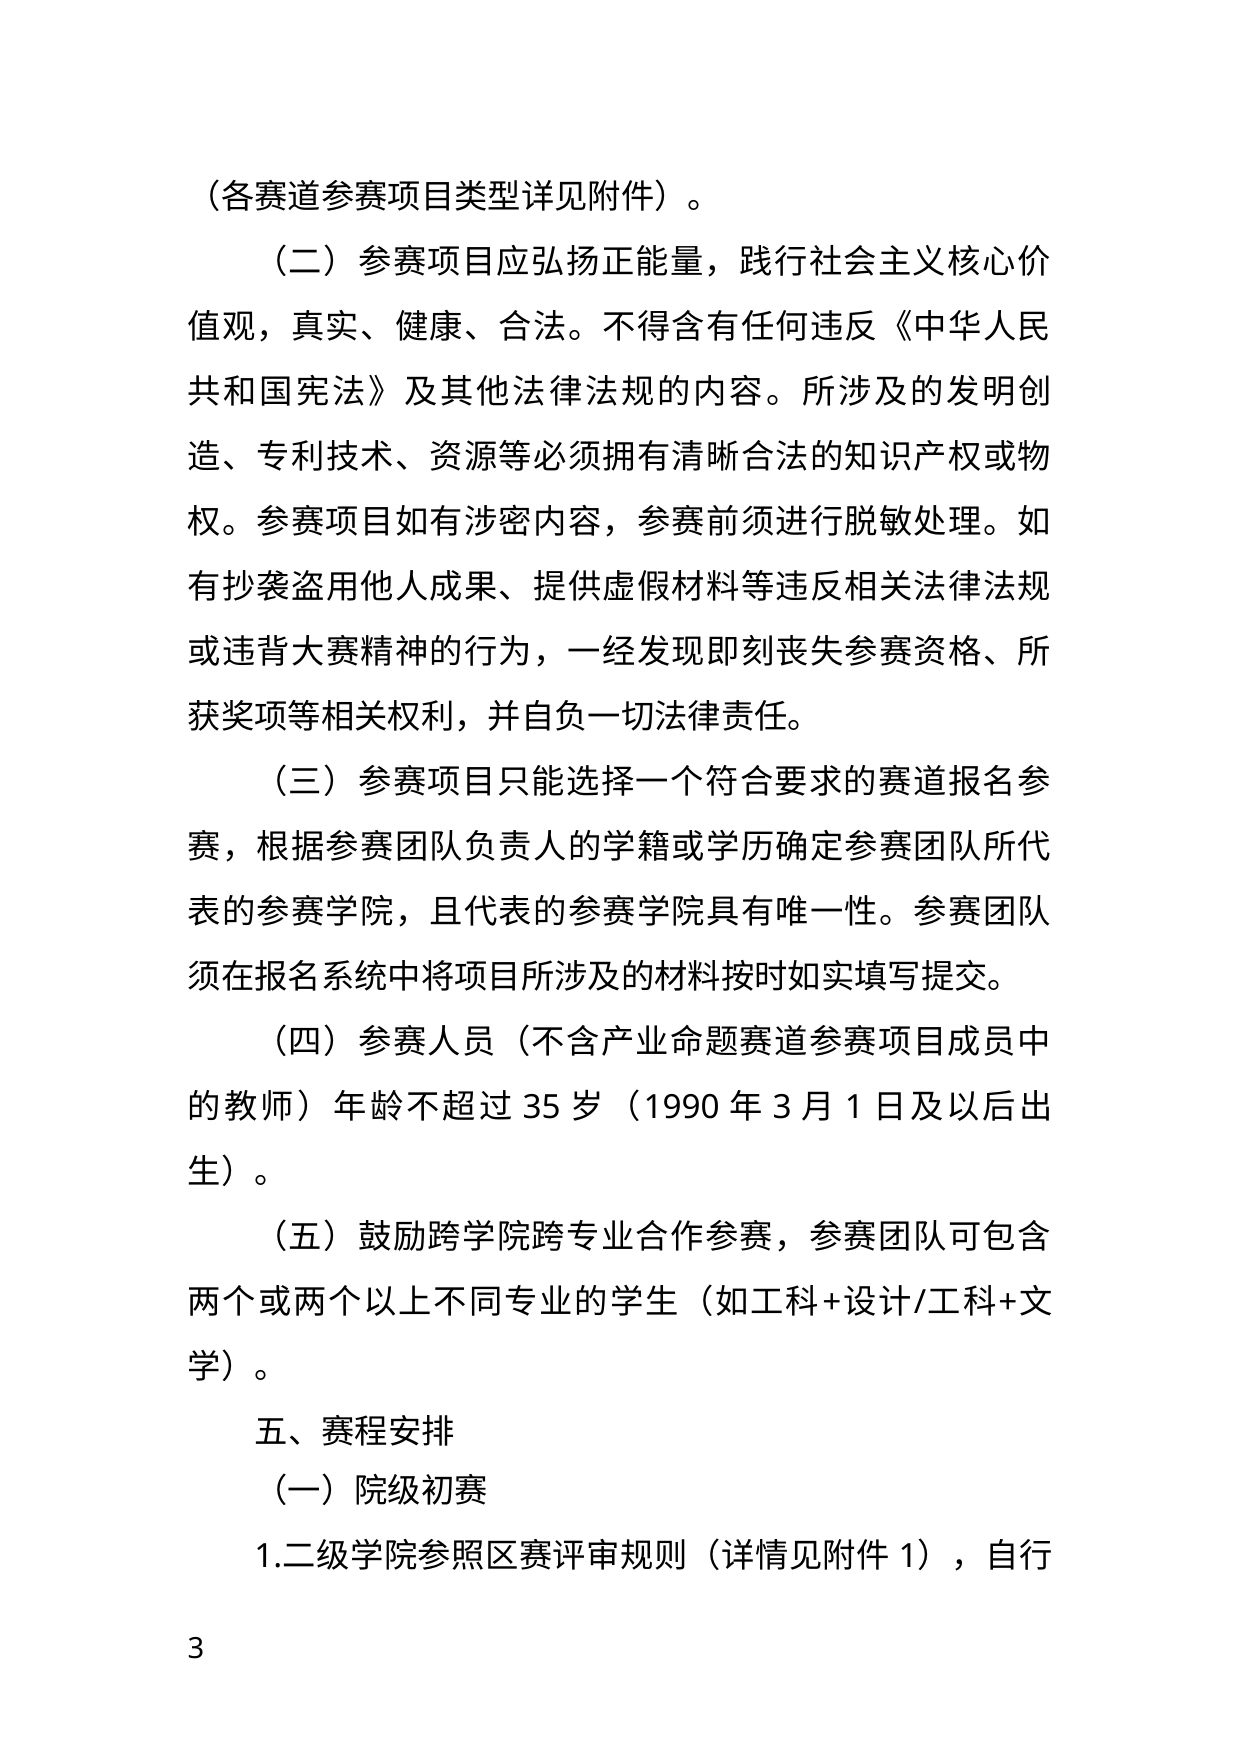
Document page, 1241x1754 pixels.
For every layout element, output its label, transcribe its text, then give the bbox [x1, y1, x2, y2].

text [187, 1520, 1053, 1585]
text （二）参赛项目应弘扬正能量，践行社会主义核心价值观，真实、健康、合法。不得含有任何违反《中华人民共和国宪法》及其他法律法规的内容。所涉及的发明创造、专利技术、资源等必须拥有清晰合法的知识产权或物权。参赛项目如有涉密内容，参赛前须进行脱敏处理。如有抄袭盗用他人成果、提供虚假材料等违反相关法律法规或违背大赛精神的行为，一经发现即刻丧失参赛资格、所获奖项等相关权利，并自负一切法律责任。 [187, 227, 1053, 747]
text （五）鼓励跨学院跨专业合作参赛，参赛团队可包含两个或两个以上不同专业的学生（如工科+设计/工科+文学）。 [187, 1202, 1053, 1397]
text （四）参赛人员（不含产业命题赛道参赛项目成员中的教师）年龄不超过35岁（1990年3月1日及以后出生）。 [187, 1007, 1053, 1202]
list 五、赛程安排 [187, 1397, 1053, 1455]
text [187, 162, 1053, 227]
text （三）参赛项目只能选择一个符合要求的赛道报名参赛，根据参赛团队负责人的学籍或学历确定参赛团队所代表的参赛学院，且代表的参赛学院具有唯一性。参赛团队须在报名系统中将项目所涉及的材料按时如实填写提交。 [187, 747, 1053, 1007]
text （一）院级初赛 [187, 1455, 1053, 1520]
